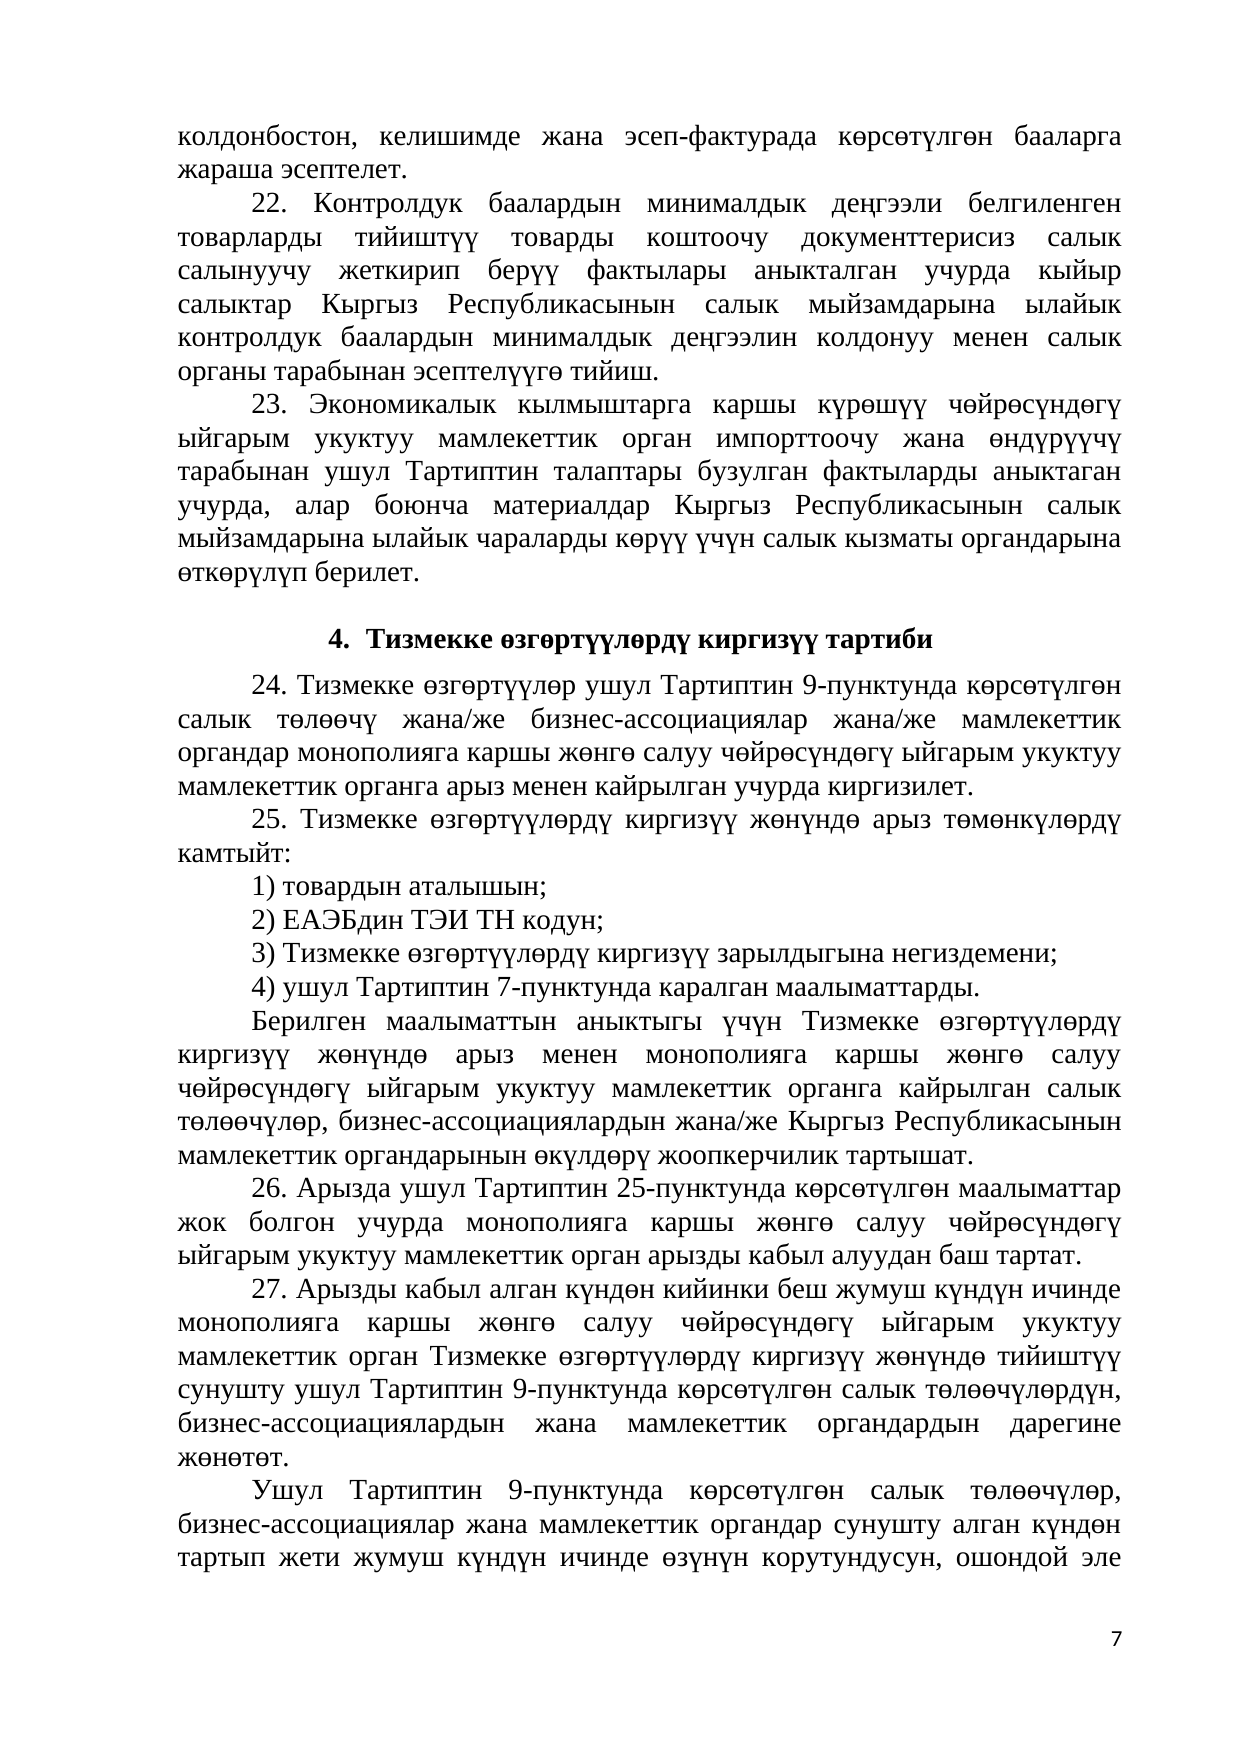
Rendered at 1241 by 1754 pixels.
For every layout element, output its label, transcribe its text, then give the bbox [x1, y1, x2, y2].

text Берилген маалыматтын аныктыгы үчүн Тизмекке өзгөртүүлөрдү киргизүү жөнүндө арыз менен монополияга каршы жөнгө салуу чөйрөсүндөгү ыйгарым укуктуу мамлекеттик органга кайрылган салык төлөөчүлөр, бизнес-ассоциациялардын жана/же Кыргыз Республикасынын мамлекеттик органдарынын өкүлдөрү жоопкерчилик тартышат. [177, 1003, 1122, 1170]
text 2) ЕАЭБдин ТЭИ ТН кодун; [177, 902, 1122, 936]
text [177, 1472, 1122, 1573]
text 27. Арызды кабыл алган күндөн кийинки беш жумуш күндүн ичинде монополияга каршы жөнгө салуу чөйрөсүндөгү ыйгарым укуктуу мамлекеттик орган Тизмекке өзгөртүүлөрдү киргизүү жөнүндө тийиштүү сунушту ушул Тартиптин 9-пунктунда көрсөтүлгөн салык төлөөчүлөрдүн, бизнес-ассоциациялардын жана мамлекеттик органдардын дарегине жөнөтөт. [177, 1271, 1122, 1472]
text 25. Тизмекке өзгөртүүлөрдү киргизүү жөнүндө арыз төмөнкүлөрдү камтыйт: [177, 801, 1122, 868]
text 22. Контролдук баалардын минималдык деңгээли белгиленген товарларды тийиштүү товарды коштоочу документтерисиз салык салынуучу жеткирип берүү фактылары аныкталган учурда кыйыр салыктар Кыргыз Республикасынын салык мыйзамдарына ылайык контролдук баалардын минималдык деңгээлин колдонуу менен салык органы тарабынан эсептелүүгө тийиш. [177, 185, 1122, 386]
text 4) ушул Тартиптин 7-пунктунда каралган маалыматтарды. [177, 969, 1122, 1003]
text 1) товардын аталышын; [177, 868, 1122, 902]
text 3) Тизмекке өзгөртүүлөрдү киргизүү зарылдыгына негиздемени; [177, 936, 1122, 969]
text 26. Арызда ушул Тартиптин 25-пунктунда көрсөтүлгөн маалыматтар жок болгон учурда монополияга каршы жөнгө салуу чөйрөсүндөгү ыйгарым укуктуу мамлекеттик орган арызды кабыл алуудан баш тартат. [177, 1170, 1122, 1271]
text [177, 118, 1122, 185]
list Тизмекке өзгөртүүлөрдү киргизүү тартиби [140, 621, 1122, 655]
text 23. Экономикалык кылмыштарга каршы күрөшүү чөйрөсүндөгү ыйгарым укуктуу мамлекеттик орган импорттоочу жана өндүрүүчү тарабынан ушул Тартиптин талаптары бузулган фактыларды аныктаган учурда, алар боюнча материалдар Кыргыз Республикасынын салык мыйзамдарына ылайык чараларды көрүү үчүн салык кызматы органдарына өткөрүлүп берилет. [177, 386, 1122, 588]
text 24. Тизмекке өзгөртүүлөр ушул Тартиптин 9-пунктунда көрсөтүлгөн салык төлөөчү жана/же бизнес-ассоциациялар жана/же мамлекеттик органдар монополияга каршы жөнгө салуу чөйрөсүндөгү ыйгарым укуктуу мамлекеттик органга арыз менен кайрылган учурда киргизилет. [177, 667, 1122, 801]
